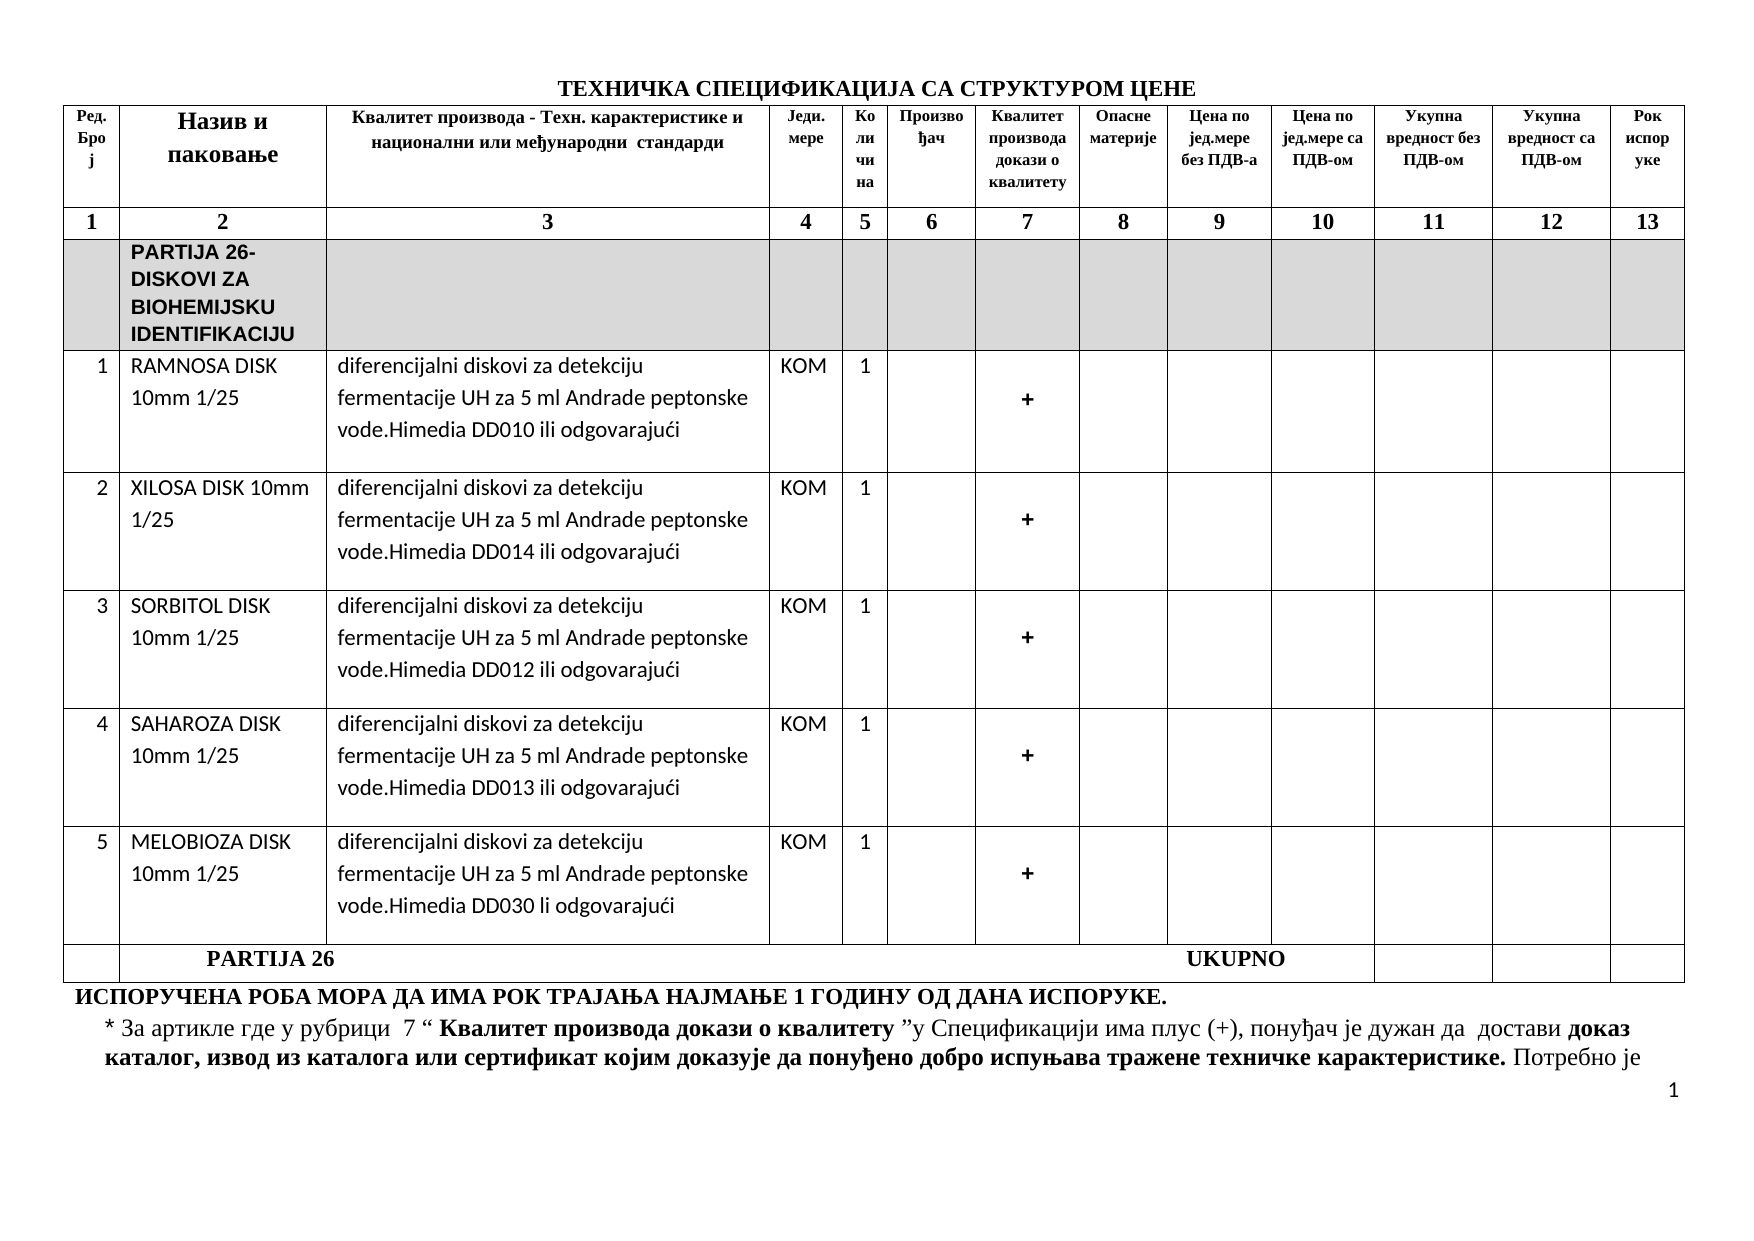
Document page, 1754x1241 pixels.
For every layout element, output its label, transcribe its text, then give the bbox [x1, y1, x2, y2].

table_cell [1375, 473, 1492, 590]
table_header Укупна вредност без ПДВ-ом [1375, 106, 1492, 207]
table_header Назив и паковање [120, 106, 326, 207]
text ТЕХНИЧКА СПЕЦИФИКАЦИЈА СА СТРУКТУРОМ ЦЕНЕ [75, 75, 1679, 101]
table_header Произвођач [888, 106, 975, 207]
table_cell [1611, 351, 1684, 472]
table_cell 10 [1272, 208, 1374, 238]
table_cell [1375, 945, 1492, 982]
table_cell 1 [843, 351, 887, 472]
table_cell [1272, 473, 1374, 590]
table_cell KOM [770, 709, 842, 826]
table_cell [1080, 240, 1167, 350]
table_cell 1 [843, 709, 887, 826]
table_cell [1080, 351, 1167, 472]
table_cell SORBITOL DISK 10mm 1/25 [120, 591, 326, 708]
table_cell [888, 709, 975, 826]
table_header Квалитет производа - Техн. карактеристике и национални или међународни стандарди [327, 106, 769, 207]
table_cell [1375, 827, 1492, 944]
table_cell + [976, 591, 1079, 708]
table_cell PARTIJA 26- DISKOVI ZA BIOHEMIJSKU IDENTIFIKACIJU [120, 240, 326, 350]
table_cell 2 [64, 473, 119, 590]
table_cell [1272, 591, 1374, 708]
table_cell 2 [120, 208, 326, 238]
table_cell 1 [843, 827, 887, 944]
table_cell [1611, 591, 1684, 708]
table_header Ред. Број [64, 106, 119, 207]
table_cell 13 [1611, 208, 1684, 238]
table_cell [1611, 240, 1684, 350]
table_cell [1375, 351, 1492, 472]
table_cell [1272, 240, 1374, 350]
table_cell KOM [770, 827, 842, 944]
table_cell 12 [1493, 208, 1610, 238]
table_cell [1272, 827, 1374, 944]
table_header Једи. мере [770, 106, 842, 207]
table_cell + [976, 709, 1079, 826]
table_header Укупна вредност са ПДВ-ом [1493, 106, 1610, 207]
table_cell [64, 945, 119, 982]
table_cell 3 [64, 591, 119, 708]
table_cell 11 [1375, 208, 1492, 238]
table_cell 7 [976, 208, 1079, 238]
table_cell + [976, 473, 1079, 590]
table_cell 1 [843, 473, 887, 590]
table_cell 5 [843, 208, 887, 238]
table_cell [976, 240, 1079, 350]
table_cell MELOBIOZA DISK 10mm 1/25 [120, 827, 326, 944]
table_cell [327, 240, 769, 350]
table_cell 4 [64, 709, 119, 826]
table_cell [1168, 240, 1271, 350]
table_cell 4 [770, 208, 842, 238]
table_cell KOM [770, 473, 842, 590]
table_cell [888, 473, 975, 590]
table_cell [1080, 709, 1167, 826]
table_cell [1493, 945, 1610, 982]
table_cell 5 [64, 827, 119, 944]
table_cell 3 [327, 208, 769, 238]
table_cell 8 [1080, 208, 1167, 238]
table_cell [1375, 240, 1492, 350]
table_header Цена по јед.мере са ПДВ-ом [1272, 106, 1374, 207]
table_cell [1168, 827, 1271, 944]
table_cell XILOSA DISK 10mm 1/25 [120, 473, 326, 590]
table_cell diferencijalni diskovi za detekciju fermentacije UH za 5 ml Andrade peptonske vode.Himedia DD014 ili odgovarajući [327, 473, 769, 590]
table_cell [1168, 473, 1271, 590]
table_cell 1 [64, 208, 119, 238]
table_cell SAHAROZA DISK 10mm 1/25 [120, 709, 326, 826]
table_cell [1611, 945, 1684, 982]
table_cell [64, 240, 119, 350]
table_cell [1080, 473, 1167, 590]
table_header Опасне материје [1080, 106, 1167, 207]
table_cell [1493, 591, 1610, 708]
table_cell [1493, 240, 1610, 350]
table_cell [1168, 709, 1271, 826]
table_cell [1611, 827, 1684, 944]
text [104, 1013, 1655, 1071]
table_cell [888, 827, 975, 944]
table_cell [843, 240, 887, 350]
table_cell [1080, 591, 1167, 708]
table_cell [1493, 827, 1610, 944]
table_cell diferencijalni diskovi za detekciju fermentacije UH za 5 ml Andrade peptonske vode.Himedia DD010 ili odgovarajući [327, 351, 769, 472]
table_cell [888, 351, 975, 472]
table_cell [770, 240, 842, 350]
table_cell diferencijalni diskovi za detekciju fermentacije UH za 5 ml Andrade peptonske vode.Himedia DD030 li odgovarajući [327, 827, 769, 944]
table_cell diferencijalni diskovi za detekciju fermentacije UH za 5 ml Andrade peptonske vode.Himedia DD012 ili odgovarajući [327, 591, 769, 708]
table_cell [1611, 473, 1684, 590]
table_cell [1168, 351, 1271, 472]
table_cell PARTIJA 26 UKUPNO [120, 945, 1374, 982]
table_cell [1168, 591, 1271, 708]
table_cell [1493, 351, 1610, 472]
table_header Квалитет производа докази о квалитету [976, 106, 1079, 207]
table_cell [1272, 351, 1374, 472]
table_cell 6 [888, 208, 975, 238]
table_cell [1493, 709, 1610, 826]
table_cell + [976, 827, 1079, 944]
text ИСПОРУЧЕНА РОБА МОРА ДА ИМА РОК ТРАЈАЊА НАЈМАЊЕ 1 ГОДИНУ ОД ДАНА ИСПОРУКЕ. [75, 983, 1679, 1009]
table_cell [1611, 709, 1684, 826]
table_cell [1493, 473, 1610, 590]
table_cell [1375, 591, 1492, 708]
table_cell KOM [770, 591, 842, 708]
table_cell 1 [843, 591, 887, 708]
table_cell KOM [770, 351, 842, 472]
table_cell [1375, 709, 1492, 826]
table_cell [1080, 827, 1167, 944]
table_cell diferencijalni diskovi za detekciju fermentacije UH za 5 ml Andrade peptonske vode.Himedia DD013 ili odgovarajući [327, 709, 769, 826]
table_cell 9 [1168, 208, 1271, 238]
table_header Количина [843, 106, 887, 207]
table_cell 1 [64, 351, 119, 472]
table_cell [888, 240, 975, 350]
table_cell + [976, 351, 1079, 472]
table_cell [1272, 709, 1374, 826]
table_header Цена по јед.мере без ПДВ-а [1168, 106, 1271, 207]
table_cell [888, 591, 975, 708]
table_cell RAMNOSA DISK 10mm 1/25 [120, 351, 326, 472]
table_header Рок испоруке [1611, 106, 1684, 207]
